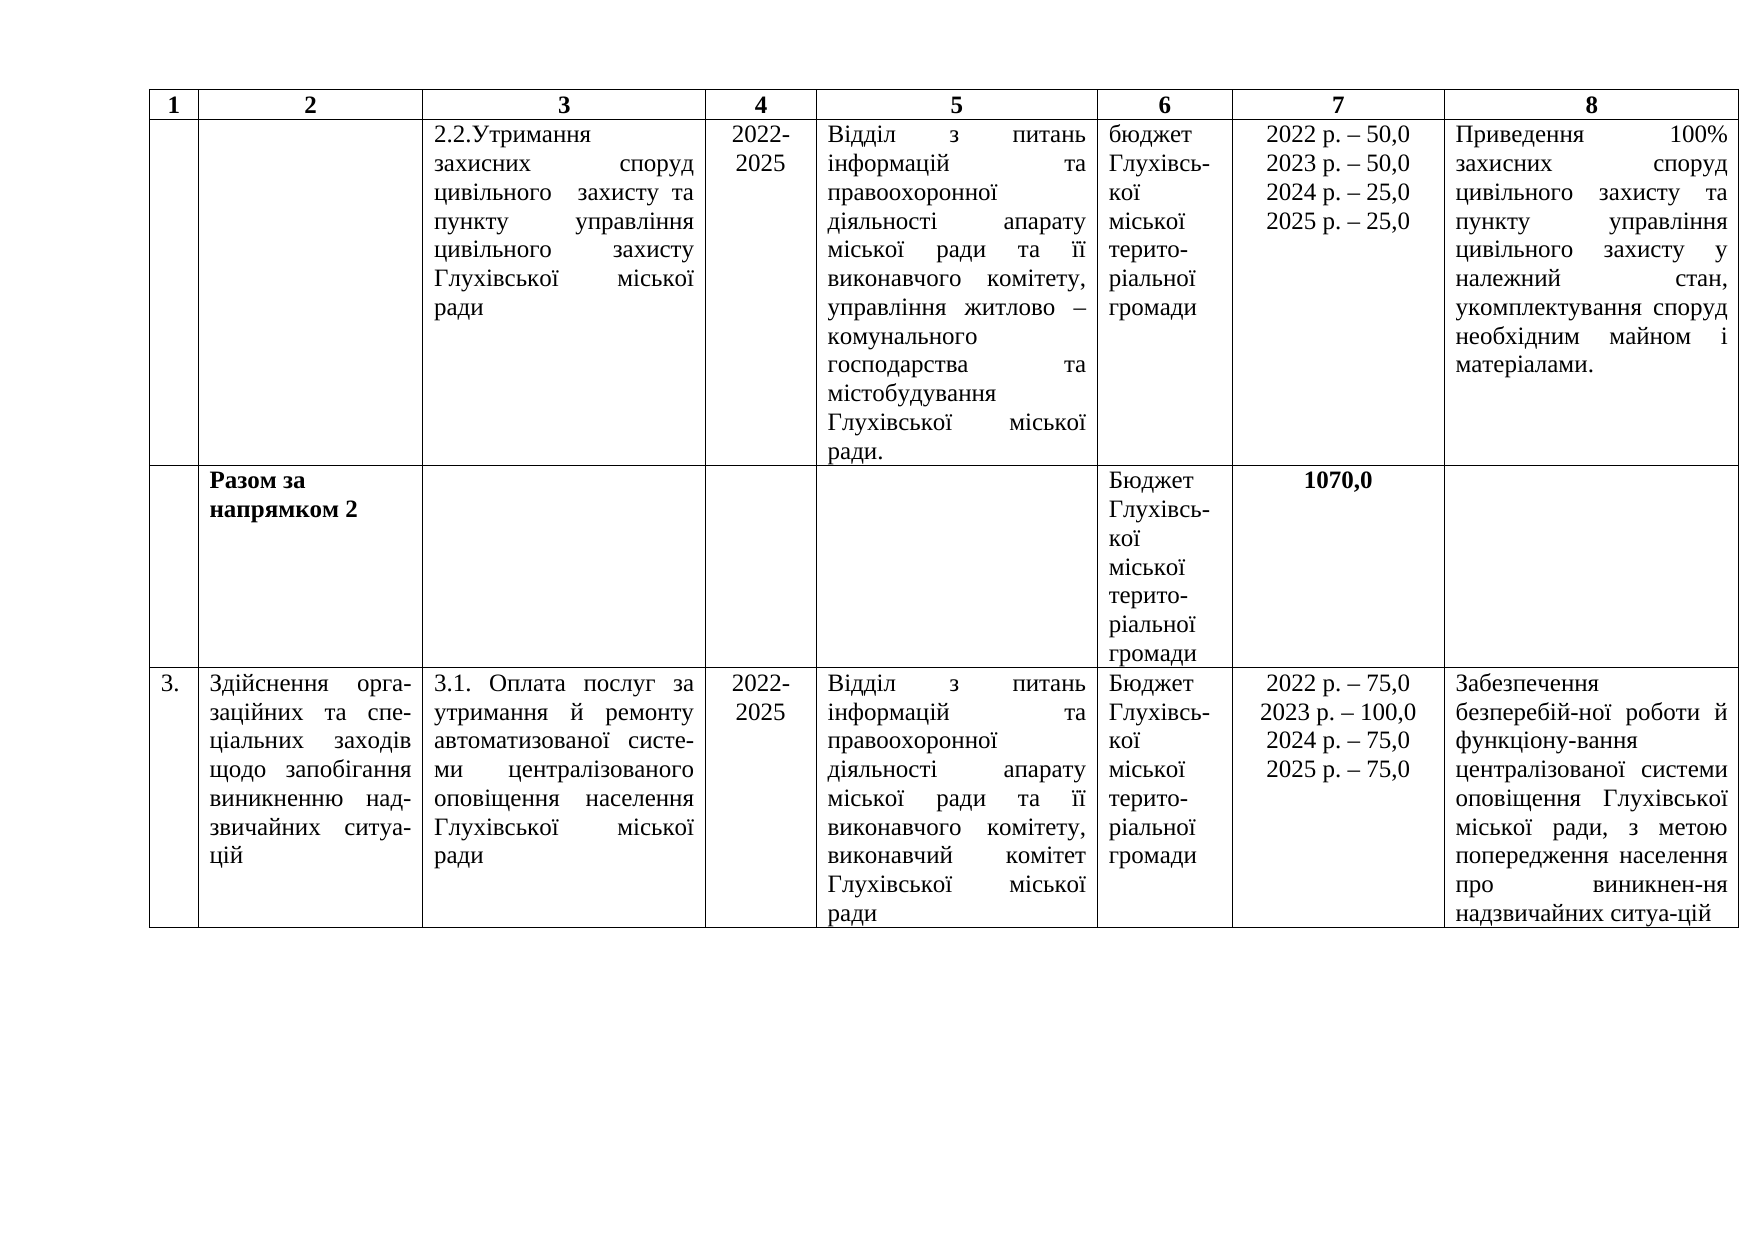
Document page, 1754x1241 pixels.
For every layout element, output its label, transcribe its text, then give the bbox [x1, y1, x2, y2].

table_cell [706, 466, 816, 667]
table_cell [199, 120, 422, 464]
table_cell 2022- 2025 [706, 120, 816, 464]
table_cell 2. [150, 120, 198, 464]
table_cell 2022 р. – 75,0 2023 р. – 100,0 2024 р. – 75,0 2025 р. – 75,0 [1233, 668, 1444, 927]
table_header 6 [1098, 90, 1232, 118]
table_cell 2.2.Утримання захисних споруд цивільного захисту та пункту управління цивільного захисту Глухівської міської ради [423, 120, 705, 464]
table_cell 3.1. Оплата послуг за утримання й ремонту автоматизованої систе-ми централізованого оповіщення населення Глухівської міської ради [423, 668, 705, 927]
table_header 1 [150, 90, 198, 118]
table_cell 2022 р. – 50,0 2023 р. – 50,0 2024 р. – 25,0 2025 р. – 25,0 [1233, 120, 1444, 464]
table_cell Разом за напрямком 2 [199, 466, 422, 667]
table_cell Забезпечення безперебій-ної роботи й функціону-вання централізованої системи оповіщення Глухівської міської ради, з метою попередження населення про виникнен-ня надзвичайних ситуа-цій [1445, 668, 1738, 927]
table_header 7 [1233, 90, 1444, 118]
table_cell [423, 466, 705, 667]
table_cell 3. [150, 668, 198, 927]
table_cell 1070,0 [1233, 466, 1444, 667]
table_cell Приведення 100% захисних споруд цивільного захисту та пункту управління цивільного захисту у належний стан, укомплектування споруд необхідним майном і матеріалами. [1445, 120, 1738, 464]
table_header 4 [706, 90, 816, 118]
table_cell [1098, 668, 1232, 927]
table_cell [1098, 120, 1232, 464]
table_cell Бюджет Глухівсь-кої міської терито-ріальної громади [1098, 466, 1232, 667]
table_cell Відділ з питань інформацій та правоохоронної діяльності апарату міської ради та її виконавчого комітету, виконавчий комітет Глухівської міської ради [817, 668, 1097, 927]
table_header 3 [423, 90, 705, 118]
table_header 8 [1445, 90, 1738, 118]
table_header 5 [817, 90, 1097, 118]
table_cell Здійснення орга-заційних та спе-ціальних заходів щодо запобігання виникненню над-звичайних ситуа-цій [199, 668, 422, 927]
table_cell 2022- 2025 [706, 668, 816, 927]
table_cell [1445, 466, 1738, 667]
table_header 2 [199, 90, 422, 118]
table_cell Відділ з питань інформацій та правоохоронної діяльності апарату міської ради та її виконавчого комітету, управління житлово – комунального господарства та містобудування Глухівської міської ради. [817, 120, 1097, 464]
table_cell [150, 466, 198, 667]
table_cell [817, 466, 1097, 667]
